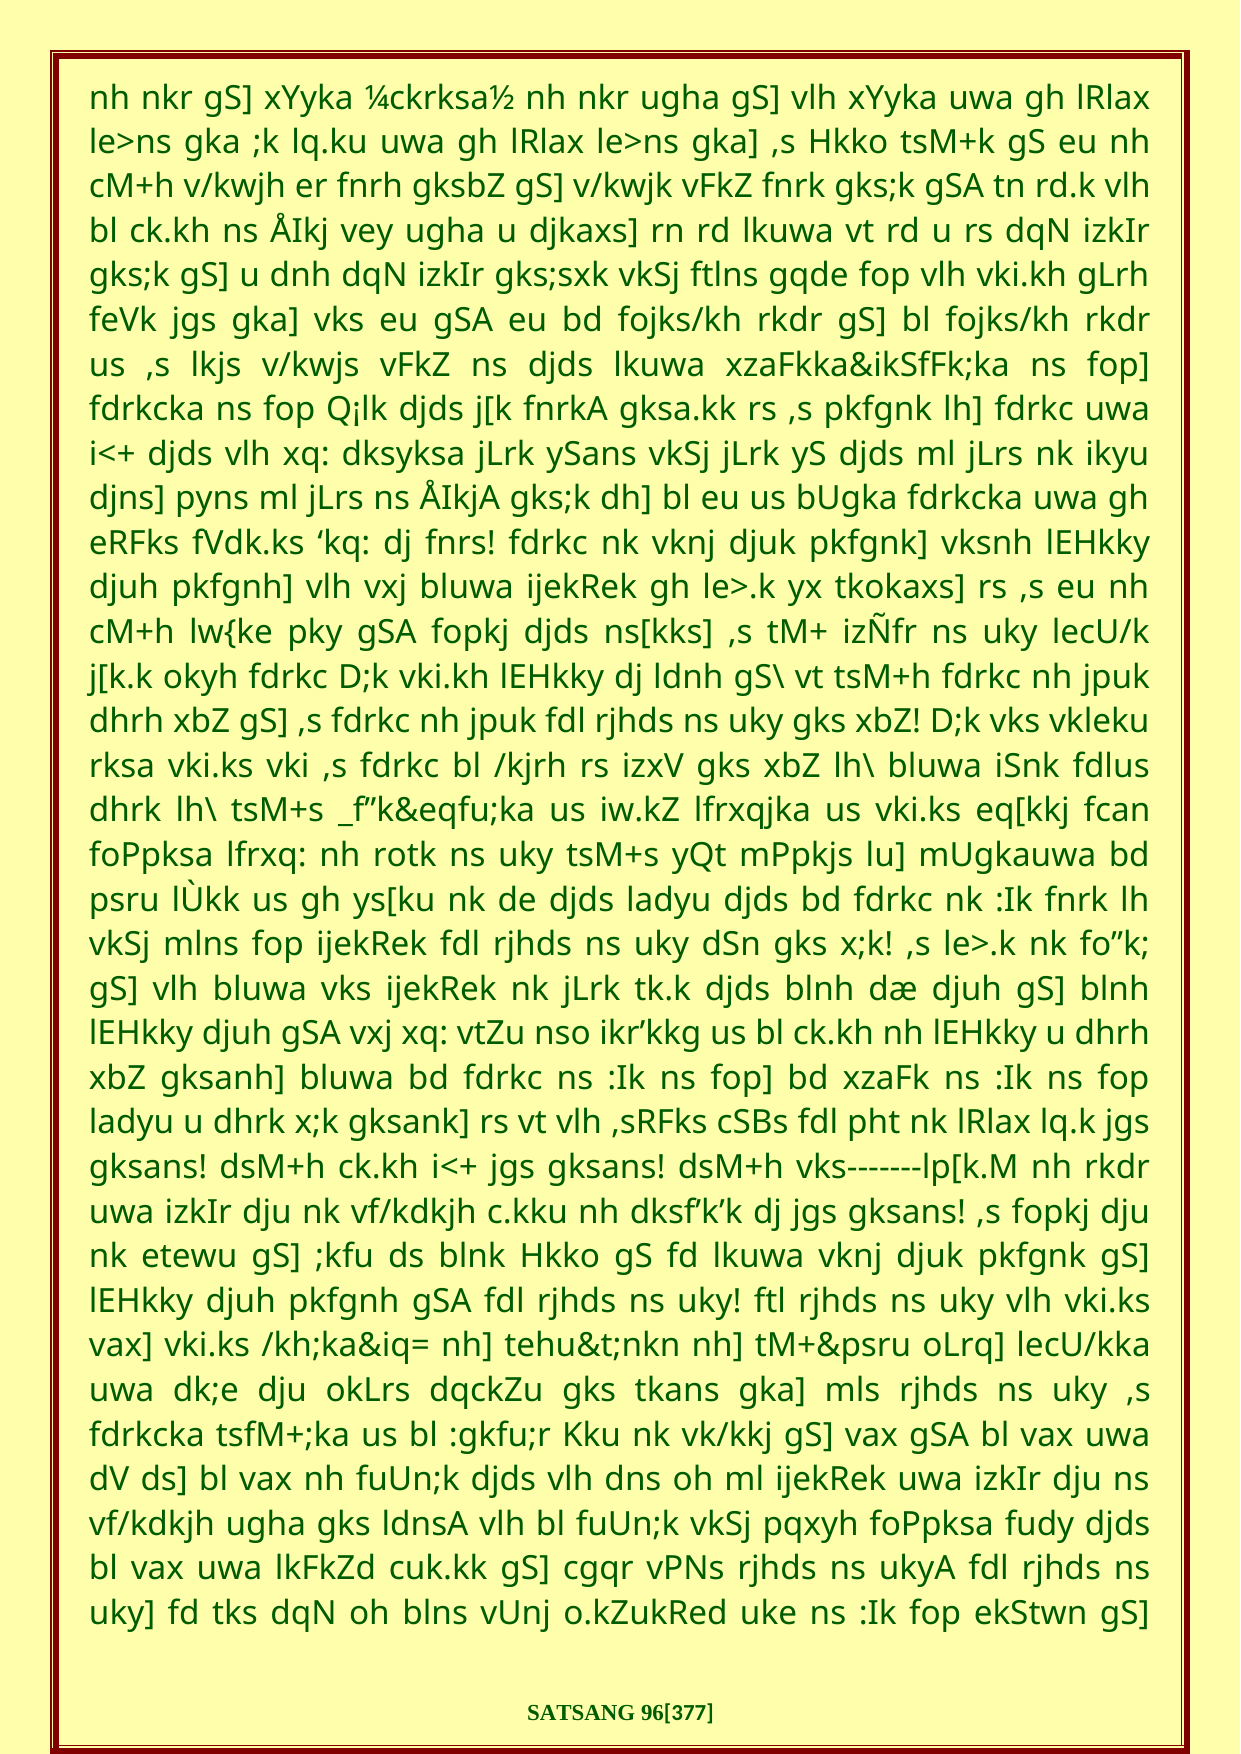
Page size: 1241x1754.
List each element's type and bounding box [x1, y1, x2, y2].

text [89, 74, 1152, 1634]
